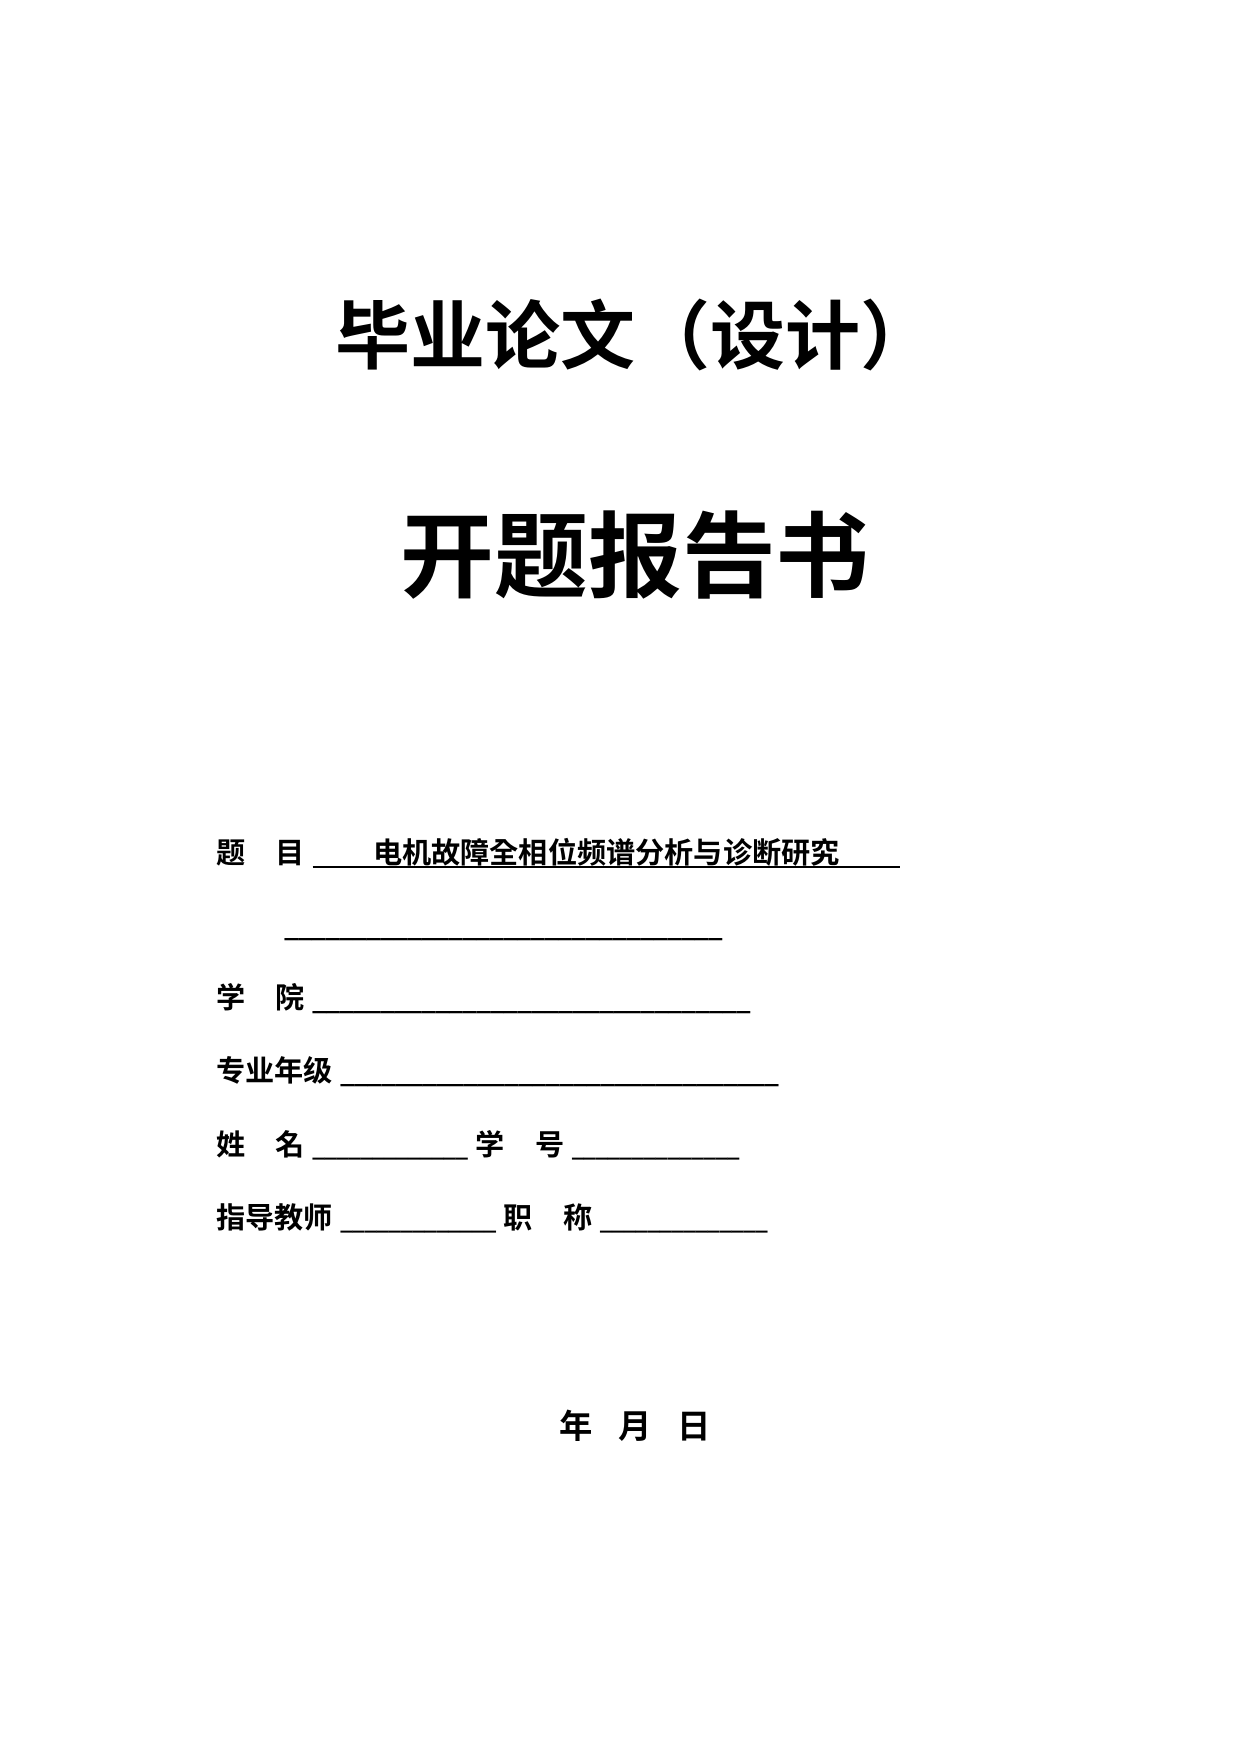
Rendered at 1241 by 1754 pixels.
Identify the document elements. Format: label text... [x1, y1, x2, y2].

text ________________________________ [148, 872, 1122, 945]
text 开题报告书 [148, 490, 1122, 617]
text 年 月 日 [148, 1403, 1122, 1449]
text 专业年级 ________________________________ [148, 1018, 1122, 1091]
text 题 目 电机故障全相位频谱分析与诊断研究 [148, 799, 1122, 872]
text 姓 名 _____________ 学 号 ______________ [148, 1091, 1122, 1164]
text 学 院 ________________________________ [148, 945, 1122, 1018]
text 指导教师 _____________ 职 称 ______________ [148, 1164, 1122, 1237]
text 毕业论文（设计） [148, 281, 1122, 386]
